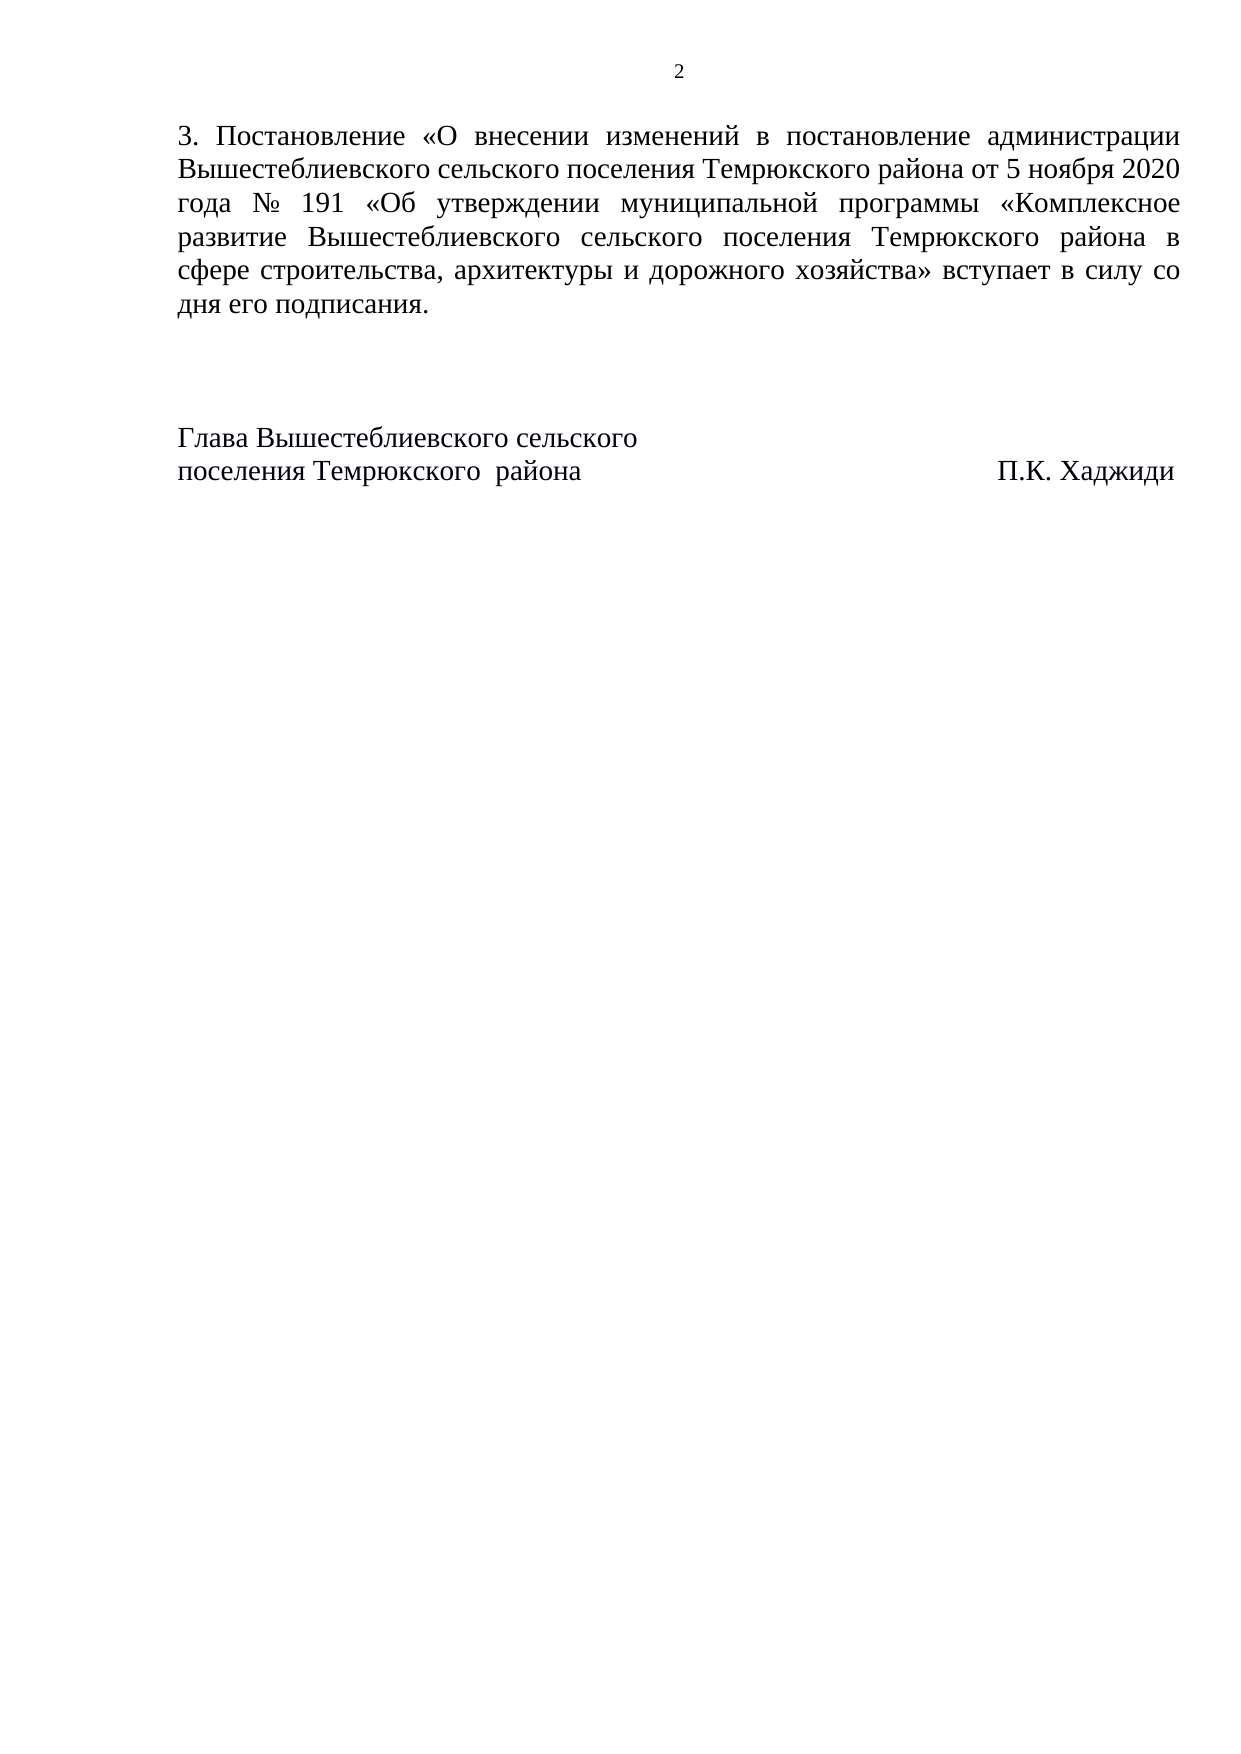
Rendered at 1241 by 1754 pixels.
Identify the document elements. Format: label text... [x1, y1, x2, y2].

text поселения Темрюкского района П.К. Хаджиди [177, 453, 1181, 487]
text 3. Постановление «О внесении изменений в постановление администрации Вышестеблиевского сельского поселения Темрюкского района от 5 ноября 2020 года № 191 «Об утверждении муниципальной программы «Комплексное развитие Вышестеблиевского сельского поселения Темрюкского района в сфере строительства, архитектуры и дорожного хозяйства» вступает в силу со дня его подписания. [177, 118, 1181, 319]
text Глава Вышестеблиевского сельского [177, 420, 1181, 453]
